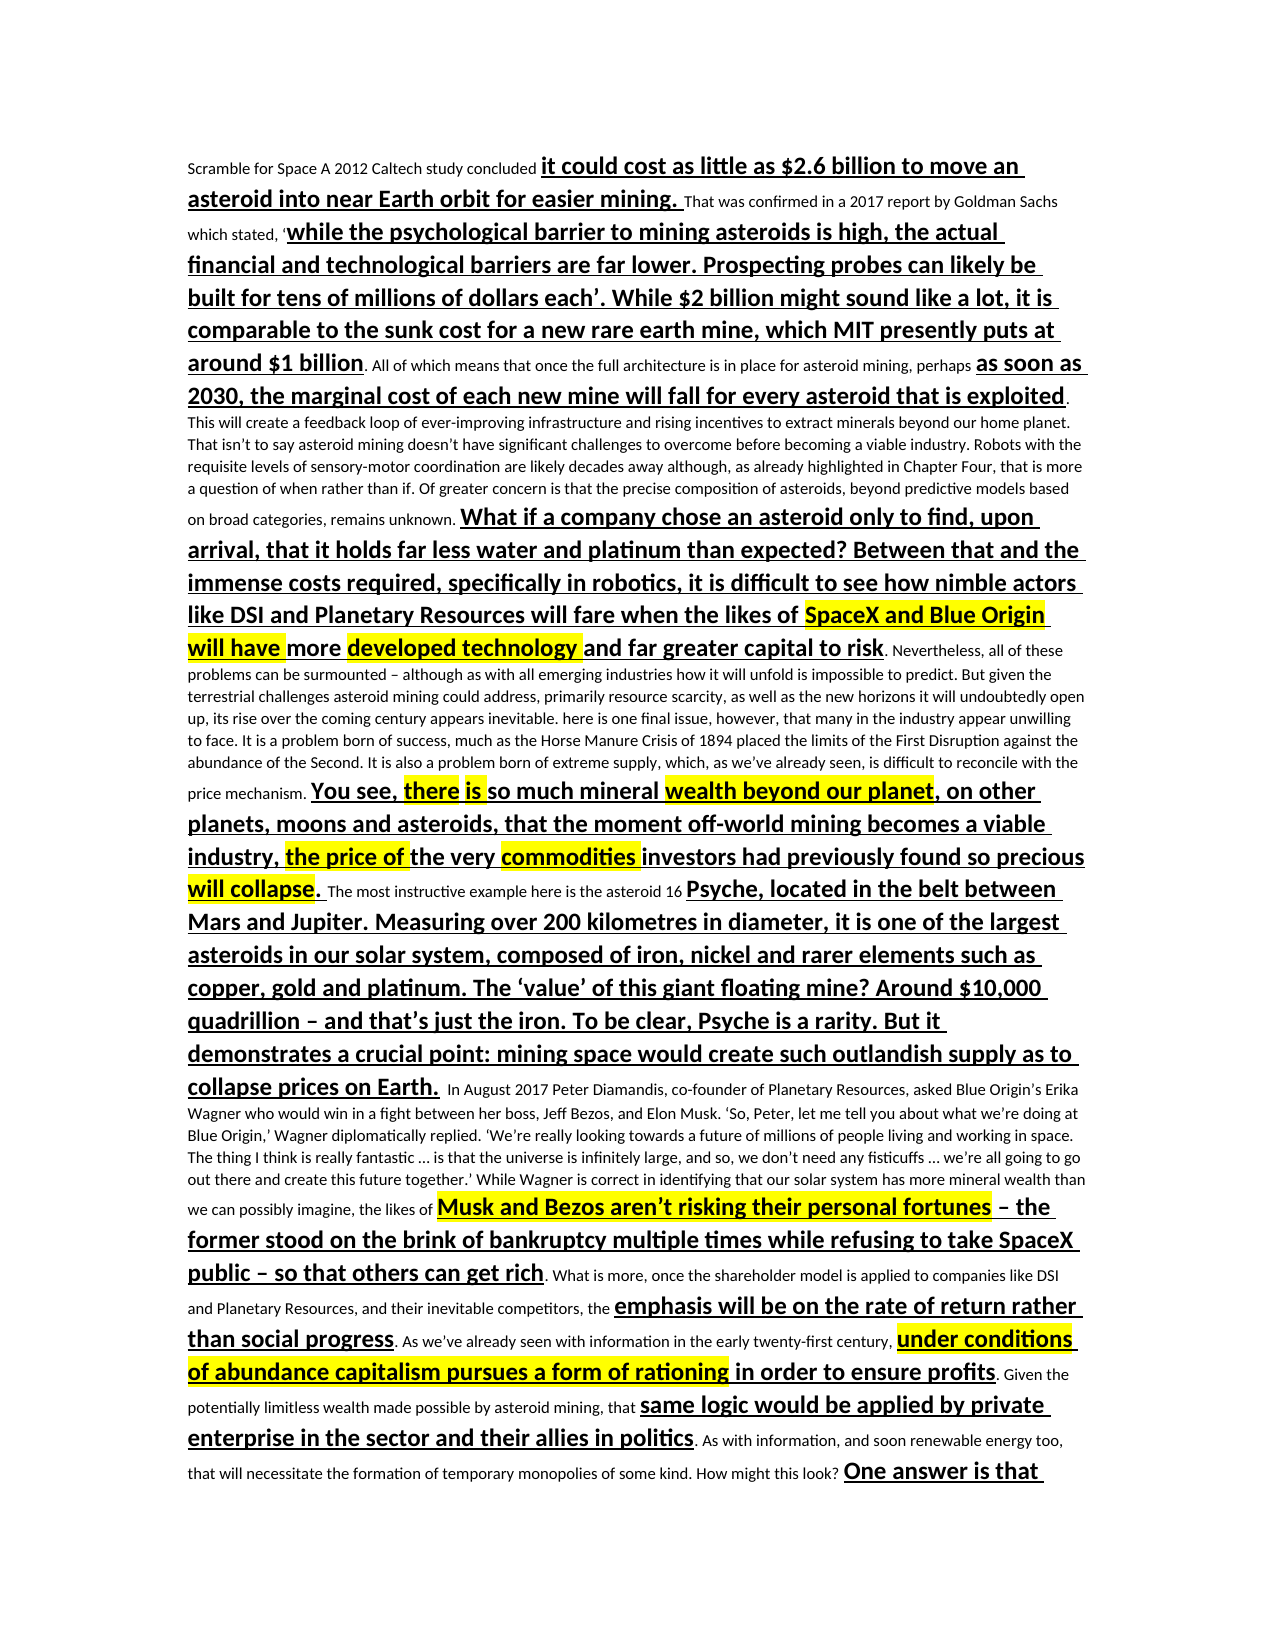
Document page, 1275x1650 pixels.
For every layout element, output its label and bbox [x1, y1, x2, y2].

text [187, 150, 1087, 1485]
